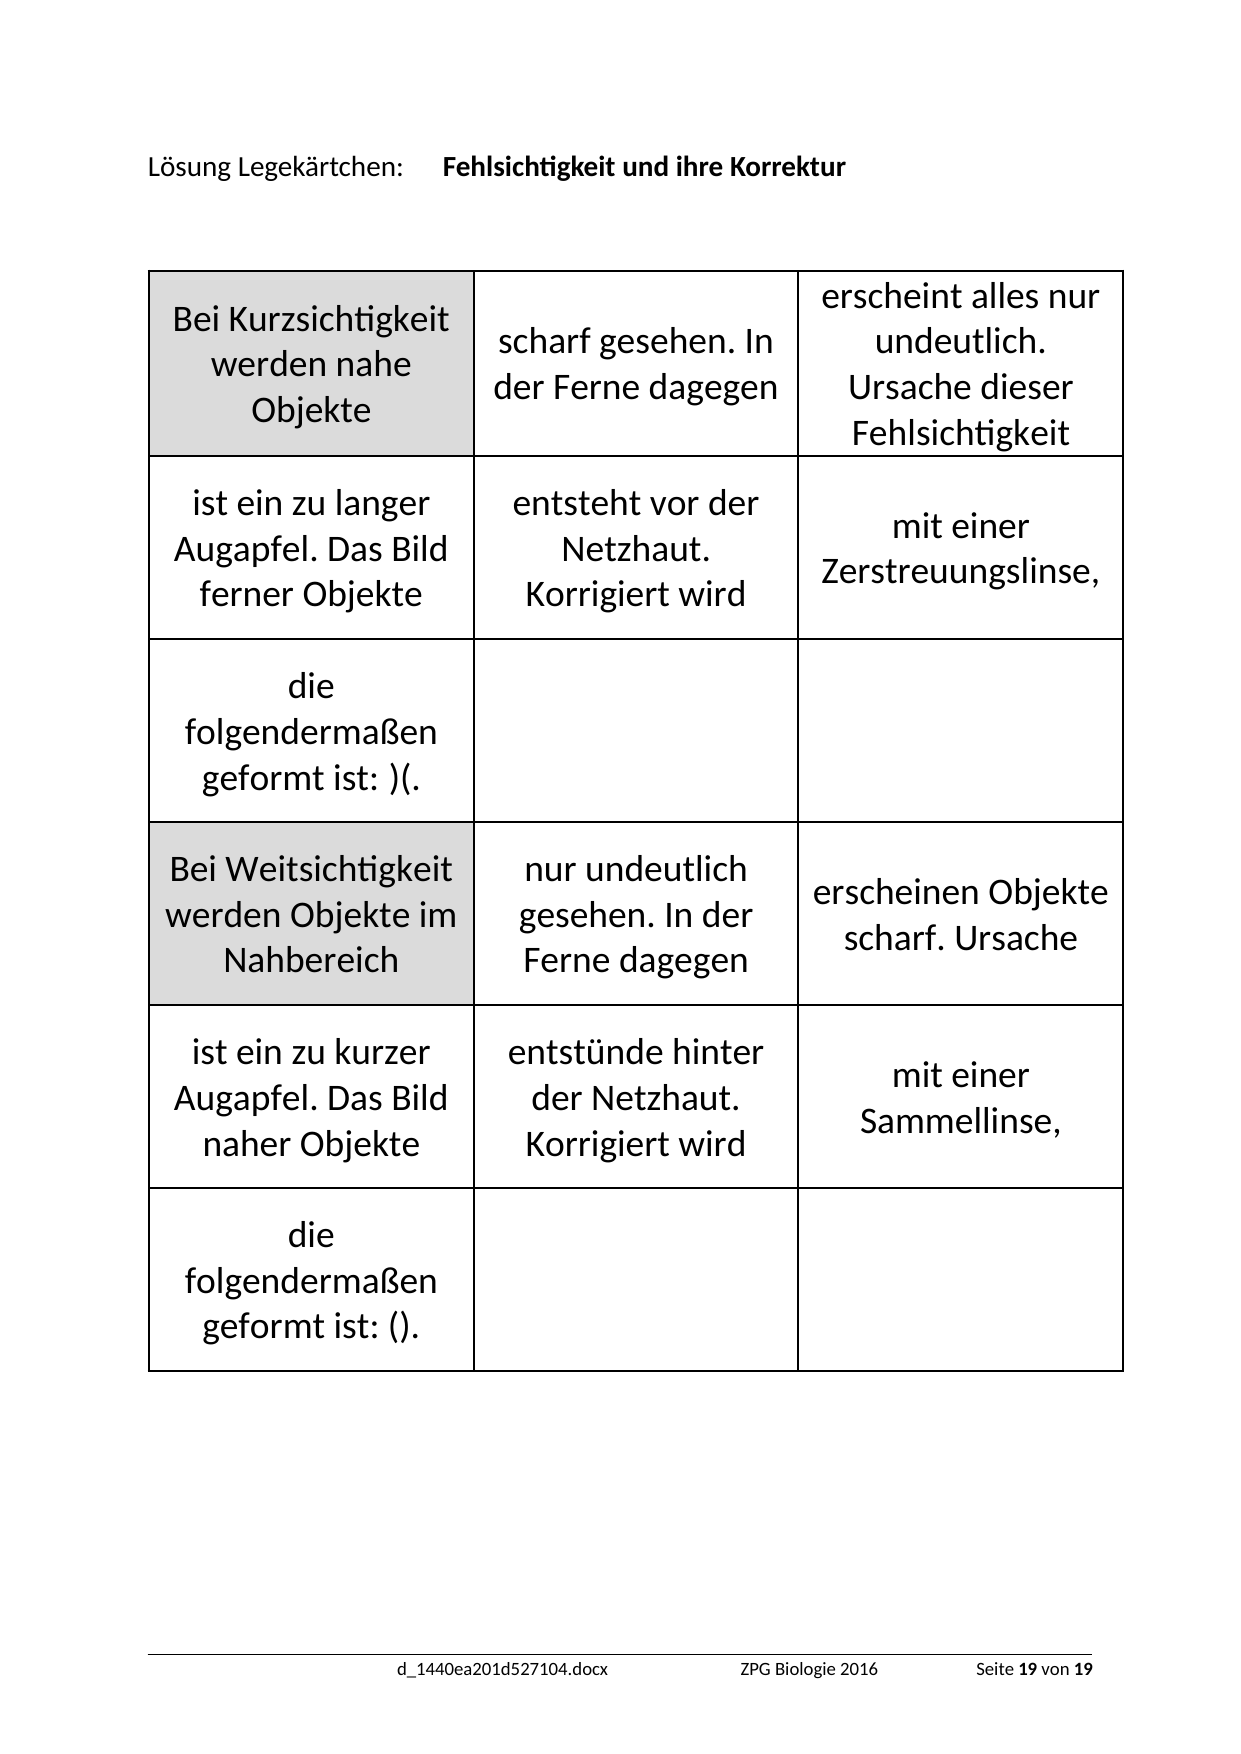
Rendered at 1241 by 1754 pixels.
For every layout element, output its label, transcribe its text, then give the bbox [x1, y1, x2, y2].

table_header scharf gesehen. In der Ferne dagegen [475, 272, 797, 455]
table_cell nur undeutlich gesehen. In der Ferne dagegen [475, 823, 797, 1004]
table_cell entsteht vor der Netzhaut. Korrigiert wird [475, 457, 797, 638]
table_cell entstünde hinter der Netzhaut. Korrigiert wird [475, 1006, 797, 1187]
table_cell ist ein zu kurzer Augapfel. Das Bild naher Objekte [150, 1006, 473, 1187]
table_cell mit einer Sammellinse, [799, 1006, 1122, 1187]
table_header Bei Kurzsichtigkeit werden nahe Objekte [150, 272, 473, 455]
table_cell ist ein zu langer Augapfel. Das Bild ferner Objekte [150, 457, 473, 638]
subtitle Lösung Legekärtchen: Fehlsichtigkeit und ihre Korrektur [148, 148, 1092, 183]
table_cell [475, 1189, 797, 1370]
table_cell [799, 1189, 1122, 1370]
table_cell die folgendermaßen geformt ist: (). [150, 1189, 473, 1370]
table_cell [799, 640, 1122, 821]
table_cell erscheinen Objekte scharf. Ursache [799, 823, 1122, 1004]
table_cell mit einer Zerstreuungslinse, [799, 457, 1122, 638]
table_cell [475, 640, 797, 821]
table_cell Bei Weitsichtigkeit werden Objekte im Nahbereich [150, 823, 473, 1004]
table_header erscheint alles nur undeutlich. Ursache dieser Fehlsichtigkeit [799, 272, 1122, 455]
table_cell die folgendermaßen geformt ist: )(. [150, 640, 473, 821]
